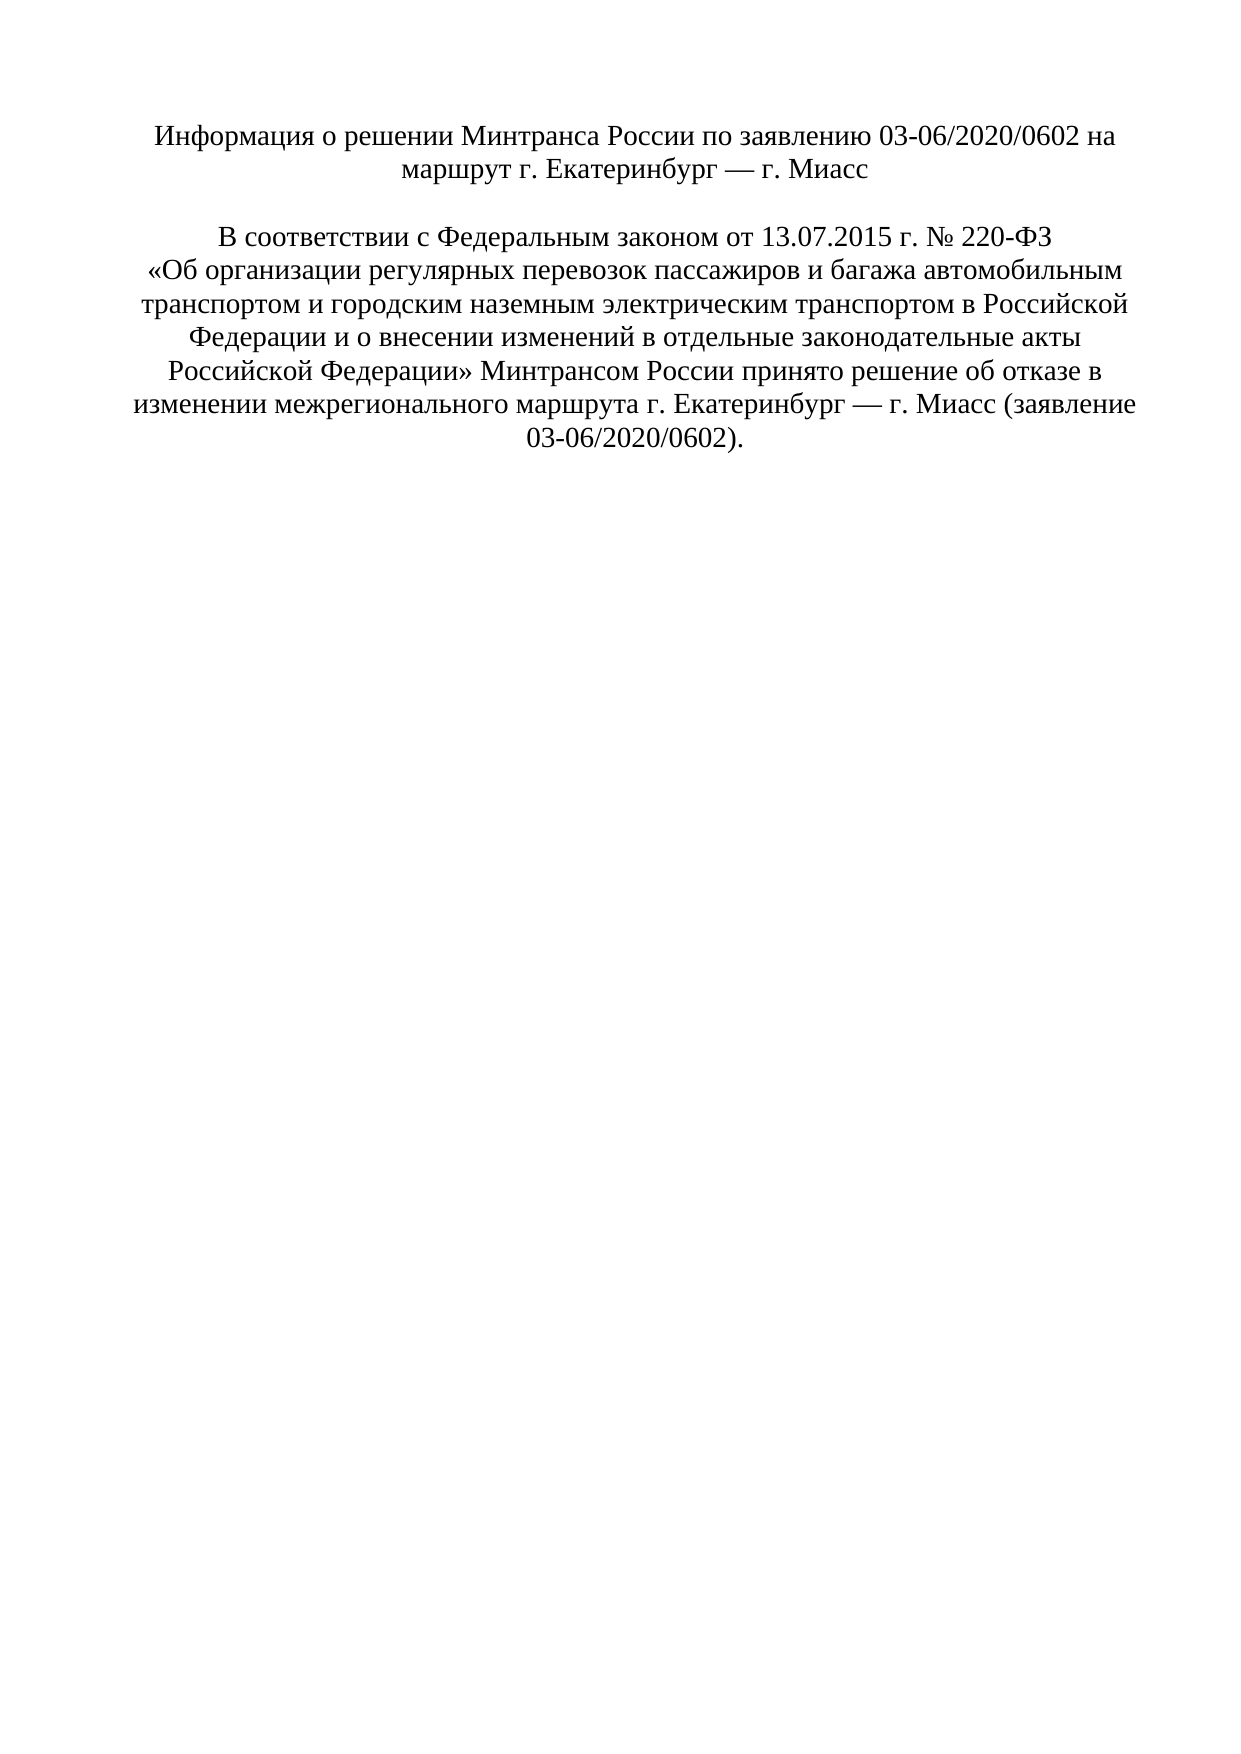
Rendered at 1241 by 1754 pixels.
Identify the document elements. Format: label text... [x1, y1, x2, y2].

text В соответствии с Федеральным законом от 13.07.2015 г. № 220-ФЗ «Об организации регулярных перевозок пассажиров и багажа автомобильным транспортом и городским наземным электрическим транспортом в Российской Федерации и о внесении изменений в отдельные законодательные акты Российской Федерации» Минтрансом России принято решение об отказе в изменении межрегионального маршрута г. Екатеринбург — г. Миасс (заявление 03-06/2020/0602). [118, 219, 1152, 453]
text Информация о решении Минтранса России по заявлению 03-06/2020/0602 на маршрут г. Екатеринбург — г. Миасс [118, 118, 1152, 185]
